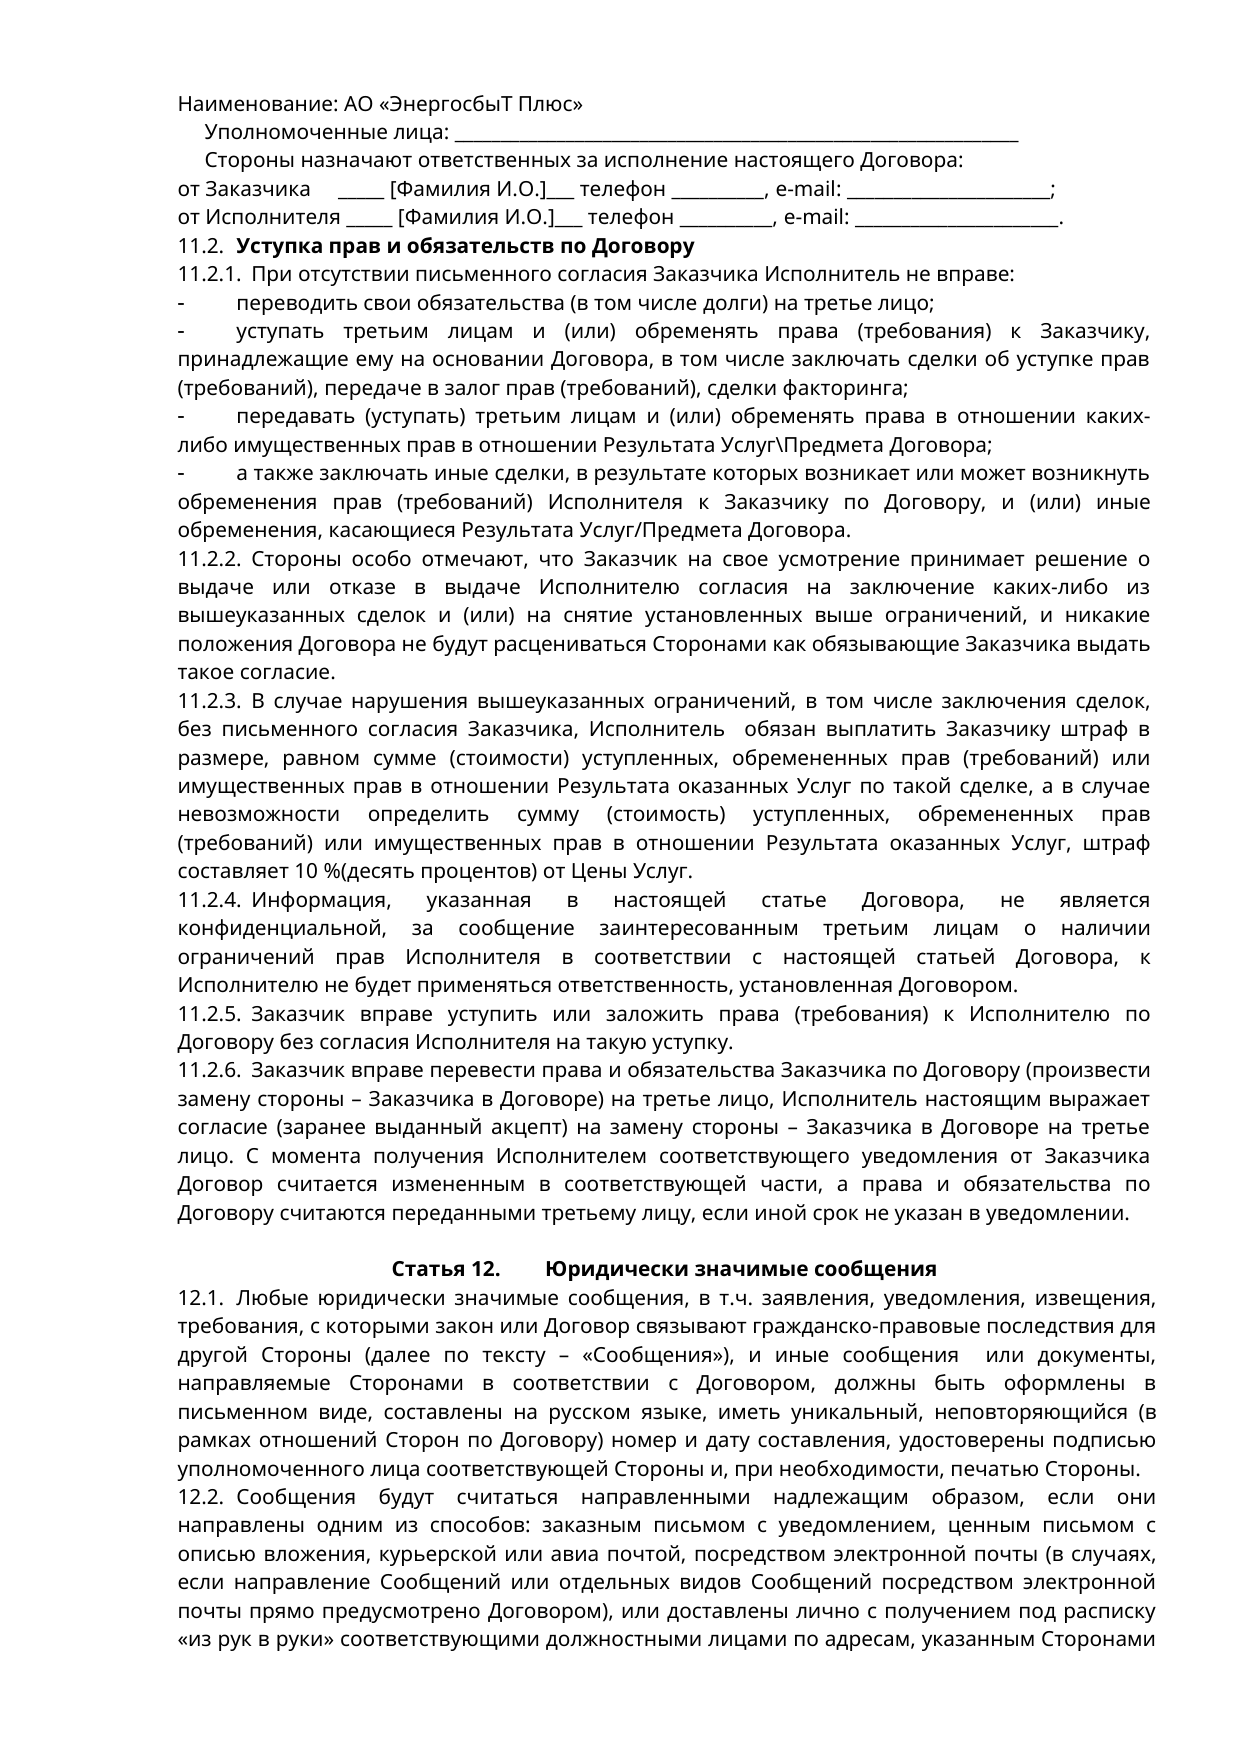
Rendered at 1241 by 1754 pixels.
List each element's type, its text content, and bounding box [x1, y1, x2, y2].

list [177, 1482, 1157, 1653]
list При отсутствии письменного согласия Заказчика Исполнитель не вправе: [177, 259, 1152, 288]
list Любые юридически значимые сообщения, в т.ч. заявления, уведомления, извещения, требования, с которыми закон или Договор связывают гражданско-правовые последствия для другой Стороны (далее по тексту – «Сообщения»), и иные сообщения или документы, направляемые Сторонами в соответствии с Договором, должны быть оформлены в письменном виде, составлены на русском языке, иметь уникальный, неповторяющийся (в рамках отношений Сторон по Договору) номер и дату составления, удостоверены подписью уполномоченного лица соответствующей Стороны и, при необходимости, печатью Стороны. [177, 1283, 1157, 1482]
list Заказчик вправе уступить или заложить права (требования) к Исполнителю по Договору без согласия Исполнителя на такую уступку. [177, 999, 1152, 1056]
list Заказчик вправе перевести права и обязательства Заказчика по Договору (произвести замену стороны – Заказчика в Договоре) на третье лицо, Исполнитель настоящим выражает согласие (заранее выданный акцепт) на замену стороны – Заказчика в Договоре на третье лицо. С момента получения Исполнителем соответствующего уведомления от Заказчика Договор считается измененным в соответствующей части, а права и обязательства по Договору считаются переданными третьему лицу, если иной срок не указан в уведомлении. [177, 1056, 1152, 1226]
list уступать третьим лицам и (или) обременять права (требования) к Заказчику, принадлежащие ему на основании Договора, в том числе заключать сделки об уступке прав (требований), передаче в залог прав (требований), сделки факторинга; [177, 316, 1152, 401]
text Уполномоченные лица: _____________________________________________________________ [177, 117, 1152, 146]
text от Заказчика _____ [Фамилия И.О.]___ телефон __________, e-mail: ______________________; [177, 174, 1152, 202]
list Стороны особо отмечают, что Заказчик на свое усмотрение принимает решение о выдаче или отказе в выдаче Исполнителю согласия на заключение каких-либо из вышеуказанных сделок и (или) на снятие установленных выше ограничений, и никакие положения Договора не будут расцениваться Сторонами как обязывающие Заказчика выдать такое согласие. [177, 544, 1152, 686]
text Наименование: АО «ЭнергосбыТ Плюс» [177, 89, 1152, 117]
list Информация, указанная в настоящей статье Договора, не является конфиденциальной, за сообщение заинтересованным третьим лицам о наличии ограничений прав Исполнителя в соответствии с настоящей статьей Договора, к Исполнителю не будет применяться ответственность, установленная Договором. [177, 885, 1152, 999]
text Стороны назначают ответственных за исполнение настоящего Договора: [177, 146, 1152, 174]
list передавать (уступать) третьим лицам и (или) обременять права в отношении каких-либо имущественных прав в отношении Результата Услуг\Предмета Договора; [177, 401, 1152, 458]
list а также заключать иные сделки, в результате которых возникает или может возникнуть обременения прав (требований) Исполнителя к Заказчику по Договору, и (или) иные обременения, касающиеся Результата Услуг/Предмета Договора. [177, 458, 1152, 544]
list Уступка прав и обязательств по Договору [177, 231, 1152, 259]
text от Исполнителя _____ [Фамилия И.О.]___ телефон __________, e-mail: ______________________. [177, 202, 1152, 231]
subtitle Юридически значимые сообщения [177, 1254, 1152, 1283]
list переводить свои обязательства (в том числе долги) на третье лицо; [177, 288, 1152, 316]
list В случае нарушения вышеуказанных ограничений, в том числе заключения сделок, без письменного согласия Заказчика, Исполнитель обязан выплатить Заказчику штраф в размере, равном сумме (стоимости) уступленных, обремененных прав (требований) или имущественных прав в отношении Результата оказанных Услуг по такой сделке, а в случае невозможности определить сумму (стоимость) уступленных, обремененных прав (требований) или имущественных прав в отношении Результата оказанных Услуг, штраф составляет 10 %(десять процентов) от Цены Услуг. [177, 686, 1152, 885]
